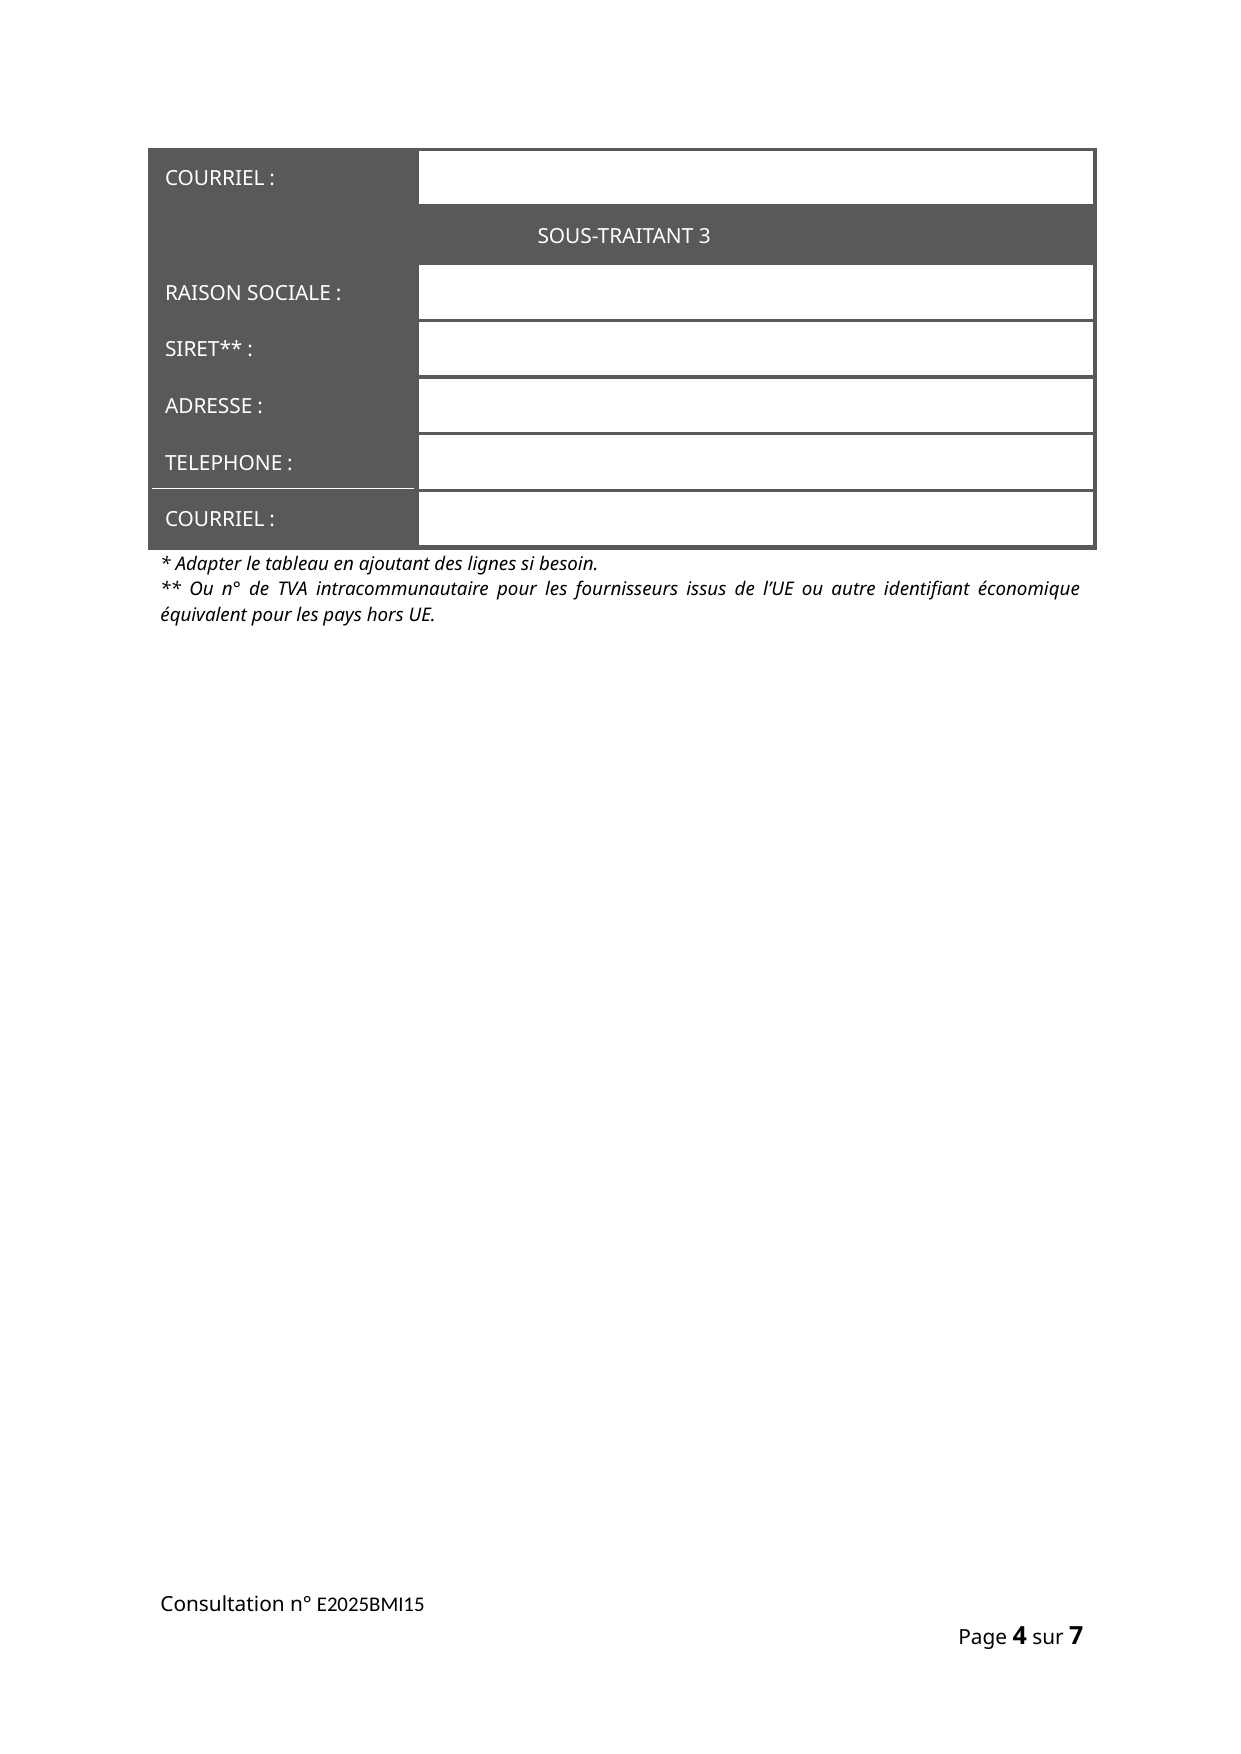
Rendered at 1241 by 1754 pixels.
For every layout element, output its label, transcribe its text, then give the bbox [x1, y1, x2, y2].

table_cell COURRIEL : [152, 151, 414, 204]
text * Adapter le tableau en ajoutant des lignes si besoin. [160, 550, 1083, 575]
table_cell SIRET** : [152, 322, 414, 375]
table_cell [419, 265, 1093, 319]
table_cell [419, 492, 1093, 545]
table_cell TELEPHONE : [152, 435, 414, 488]
table_cell [419, 151, 1093, 204]
table_cell COURRIEL : [152, 492, 414, 545]
table_cell RAISON SOCIALE : [152, 265, 414, 319]
table_cell [419, 435, 1093, 488]
table_cell ADRESSE : [152, 379, 414, 432]
table_cell [419, 322, 1093, 375]
table_cell [419, 379, 1093, 432]
table_cell SOUS-TRAITANT 3 [152, 209, 1093, 262]
text ** Ou n° de TVA intracommunautaire pour les fournisseurs issus de l’UE ou autre identifiant économique équivalent pour les pays hors UE. [160, 575, 1083, 626]
